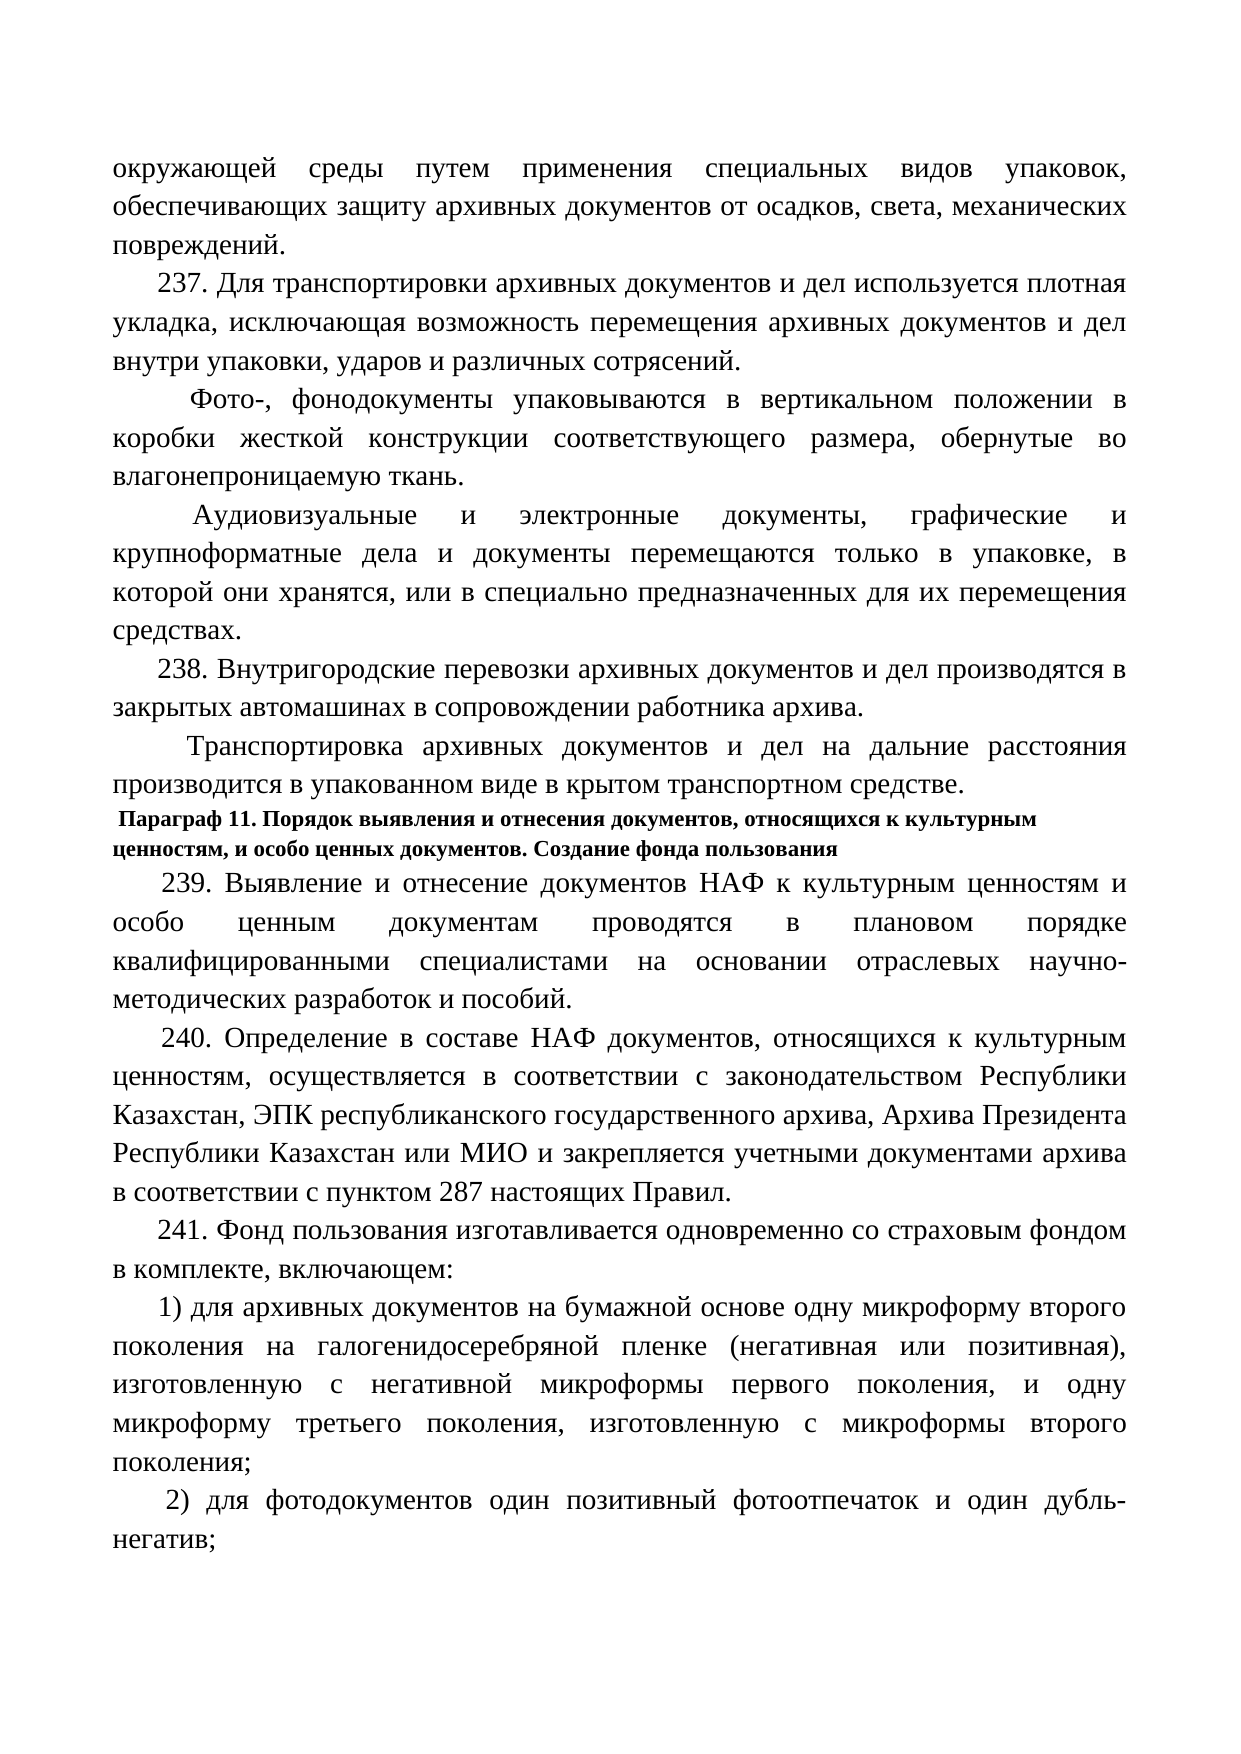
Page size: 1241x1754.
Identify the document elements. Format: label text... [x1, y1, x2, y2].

text Параграф 11. Порядок выявления и отнесения документов, относящихся к культурным ценностям, и особо ценных документов. Создание фонда пользования [112, 805, 1128, 862]
text 241. Фонд пользования изготавливается одновременно со страховым фондом в комплекте, включающем: [112, 1212, 1128, 1284]
text 237. Для транспортировки архивных документов и дел используется плотная укладка, исключающая возможность перемещения архивных документов и дел внутри упаковки, ударов и различных сотрясений. [112, 266, 1128, 376]
text 240. Определение в составе НАФ документов, относящихся к культурным ценностям, осуществляется в соответствии с законодательством Республики Казахстан, ЭПК республиканского государственного архива, Архива Президента Республики Казахстан или МИО и закрепляется учетными документами архива в соответствии с пунктом 287 настоящих Правил. [112, 1020, 1128, 1207]
text Фото-, фонодокументы упаковываются в вертикальном положении в коробки жесткой конструкции соответствующего размера, обернутые во влагонепроницаемую ткань. [112, 381, 1128, 492]
text 239. Выявление и отнесение документов НАФ к культурным ценностям и особо ценным документам проводятся в плановом порядке квалифицированными специалистами на основании отраслевых научно-методических разработок и пособий. [112, 866, 1128, 1015]
text 1) для архивных документов на бумажной основе одну микроформу второго поколения на галогенидосеребряной пленке (негативная или позитивная), изготовленную с негативной микроформы первого поколения, и одну микроформу третьего поколения, изготовленную с микроформы второго поколения; [112, 1289, 1128, 1477]
text Аудиовизуальные и электронные документы, графические и крупноформатные дела и документы перемещаются только в упаковке, в которой они хранятся, или в специально предназначенных для их перемещения средствах. [112, 497, 1128, 646]
text 2) для фотодокументов один позитивный фотоотпечаток и один дубль-негатив; [112, 1482, 1128, 1554]
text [112, 150, 1128, 261]
text Транспортировка архивных документов и дел на дальние расстояния производится в упакованном виде в крытом транспортном средстве. [112, 728, 1128, 800]
text 238. Внутригородские перевозки архивных документов и дел производятся в закрытых автомашинах в сопровождении работника архива. [112, 651, 1128, 723]
